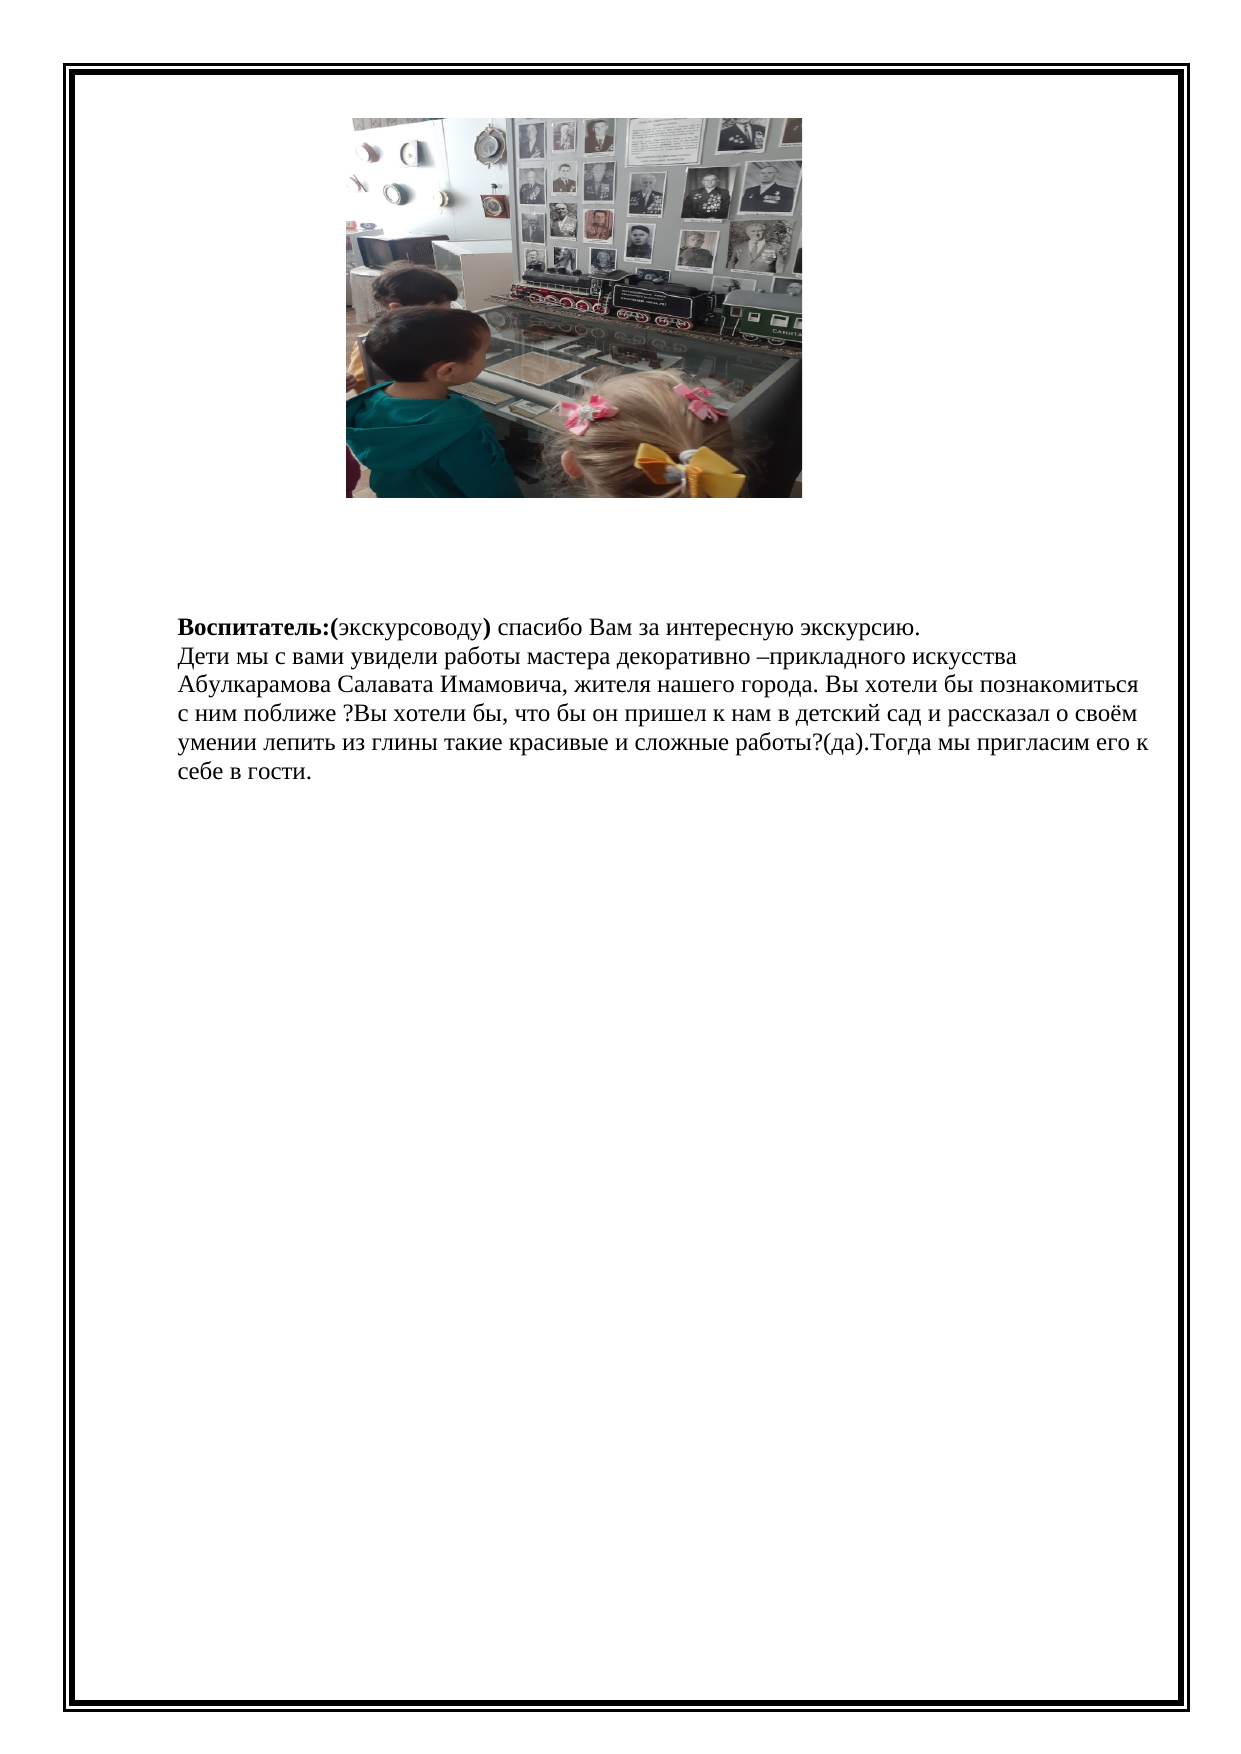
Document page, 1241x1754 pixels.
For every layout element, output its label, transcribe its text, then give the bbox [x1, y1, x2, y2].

picture [346, 118, 803, 498]
text Дети мы с вами увидели работы мастера декоративно –прикладного искусства Абулкарамова Салавата Имамовича, жителя нашего города. Вы хотели бы познакомиться с ним поближе ?Вы хотели бы, что бы он пришел к нам в детский сад и рассказал о своём умении лепить из глины такие красивые и сложные работы?(да).Тогда мы пригласим его к себе в гости. [177, 641, 1152, 784]
text Воспитатель:(экскурсоводу) спасибо Вам за интересную экскурсию. [177, 612, 1152, 641]
